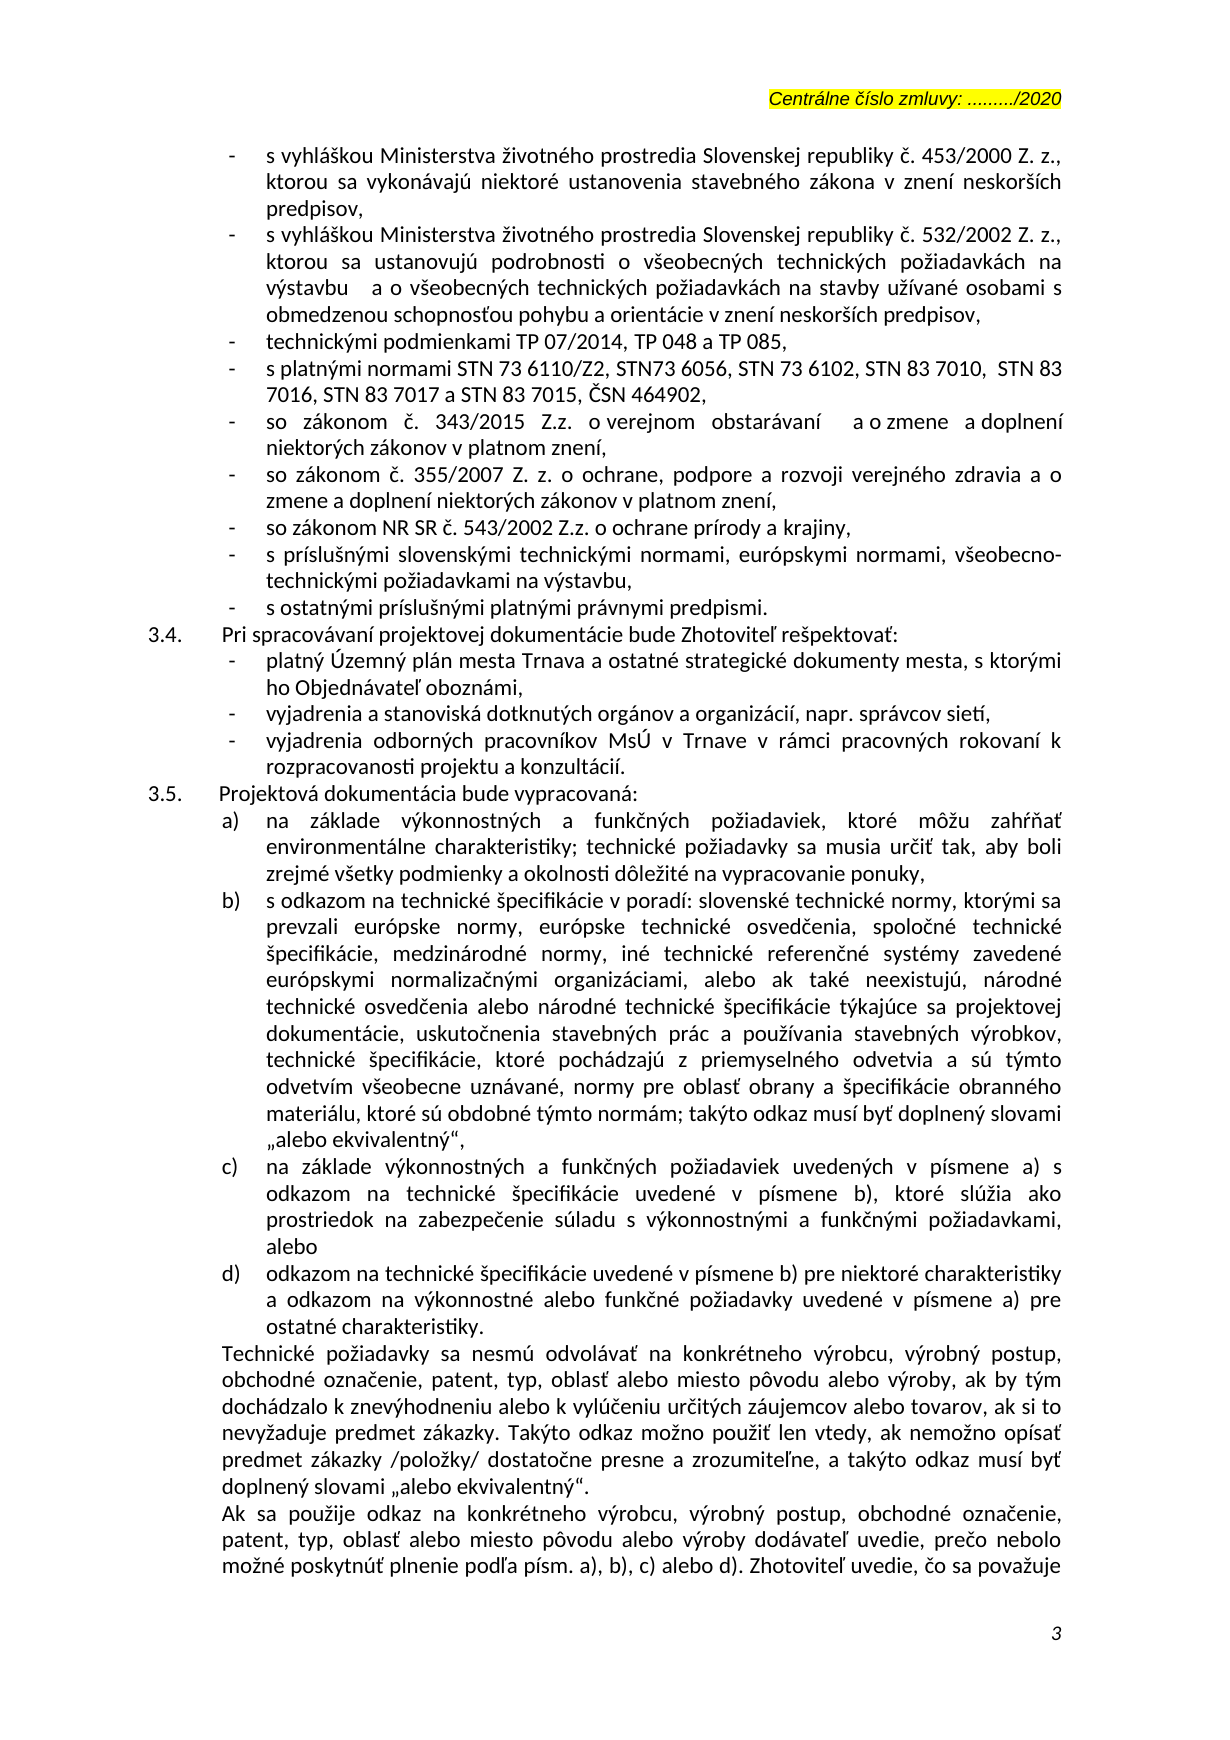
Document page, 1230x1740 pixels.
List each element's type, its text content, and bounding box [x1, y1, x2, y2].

list so zákonom č. 343/2015 Z.z. o verejnom obstarávaní a o zmene a doplnení niektorých zákonov v platnom znení, [228, 408, 1063, 461]
list s platnými normami STN 73 6110/Z2, STN73 6056, STN 73 6102, STN 83 7010, STN 83 7016, STN 83 7017 a STN 83 7015, ČSN 464902, [228, 355, 1063, 408]
list Technické požiadavky sa nesmú odvolávať na konkrétneho výrobcu, výrobný postup, obchodné označenie, patent, typ, oblasť alebo miesto pôvodu alebo výroby, ak by tým dochádzalo k znevýhodneniu alebo k vylúčeniu určitých záujemcov alebo tovarov, ak si to nevyžaduje predmet zákazky. Takýto odkaz možno použiť len vtedy, ak nemožno opísať predmet zákazky /položky/ dostatočne presne a zrozumiteľne, a takýto odkaz musí byť doplnený slovami „alebo ekvivalentný“. [222, 1340, 1063, 1500]
list s ostatnými príslušnými platnými právnymi predpismi. [228, 594, 1063, 621]
list Pri spracovávaní projektovej dokumentácie bude Zhotoviteľ rešpektovať: [148, 621, 1063, 647]
list vyjadrenia a stanoviská dotknutých orgánov a organizácií, napr. správcov sietí, [228, 701, 1063, 727]
list a) na základe výkonnostných a funkčných požiadaviek, ktoré môžu zahŕňať environmentálne charakteristiky; technické požiadavky sa musia určiť tak, aby boli zrejmé všetky podmienky a okolnosti dôležité na vypracovanie ponuky, [222, 807, 1063, 887]
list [222, 1500, 1063, 1580]
list so zákonom NR SR č. 543/2002 Z.z. o ochrane prírody a krajiny, [228, 514, 1063, 541]
list c) na základe výkonnostných a funkčných požiadaviek uvedených v písmene a) s odkazom na technické špecifikácie uvedené v písmene b), ktoré slúžia ako prostriedok na zabezpečenie súladu s výkonnostnými a funkčnými požiadavkami, alebo [222, 1153, 1063, 1260]
list d) odkazom na technické špecifikácie uvedené v písmene b) pre niektoré charakteristiky a odkazom na výkonnostné alebo funkčné požiadavky uvedené v písmene a) pre ostatné charakteristiky. [222, 1260, 1063, 1340]
list s príslušnými slovenskými technickými normami, európskymi normami, všeobecno-technickými požiadavkami na výstavbu, [228, 541, 1063, 594]
list platný Územný plán mesta Trnava a ostatné strategické dokumenty mesta, s ktorými ho Objednávateľ oboznámi, [228, 647, 1063, 701]
list s vyhláškou Ministerstva životného prostredia Slovenskej republiky č. 453/2000 Z. z., ktorou sa vykonávajú niektoré ustanovenia stavebného zákona v znení neskorších predpisov, [228, 142, 1063, 222]
list s vyhláškou Ministerstva životného prostredia Slovenskej republiky č. 532/2002 Z. z., ktorou sa ustanovujú podrobnosti o všeobecných technických požiadavkách na výstavbu a o všeobecných technických požiadavkách na stavby užívané osobami s obmedzenou schopnosťou pohybu a orientácie v znení neskorších predpisov, [228, 222, 1063, 328]
list so zákonom č. 355/2007 Z. z. o ochrane, podpore a rozvoji verejného zdravia a o zmene a doplnení niektorých zákonov v platnom znení, [228, 461, 1063, 514]
list vyjadrenia odborných pracovníkov MsÚ v Trnave v rámci pracovných rokovaní k rozpracovanosti projektu a konzultácií. [228, 727, 1063, 780]
list technickými podmienkami TP 07/2014, TP 048 a TP 085, [228, 328, 1063, 355]
text 3.5. Projektová dokumentácia bude vypracovaná: [148, 780, 1063, 807]
list b) s odkazom na technické špecifikácie v poradí: slovenské technické normy, ktorými sa prevzali európske normy, európske technické osvedčenia, spoločné technické špecifikácie, medzinárodné normy, iné technické referenčné systémy zavedené európskymi normalizačnými organizáciami, alebo ak také neexistujú, národné technické osvedčenia alebo národné technické špecifikácie týkajúce sa projektovej dokumentácie, uskutočnenia stavebných prác a používania stavebných výrobkov, technické špecifikácie, ktoré pochádzajú z priemyselného odvetvia a sú týmto odvetvím všeobecne uznávané, normy pre oblasť obrany a špecifikácie obranného materiálu, ktoré sú obdobné týmto normám; takýto odkaz musí byť doplnený slovami „alebo ekvivalentný“, [222, 887, 1063, 1153]
